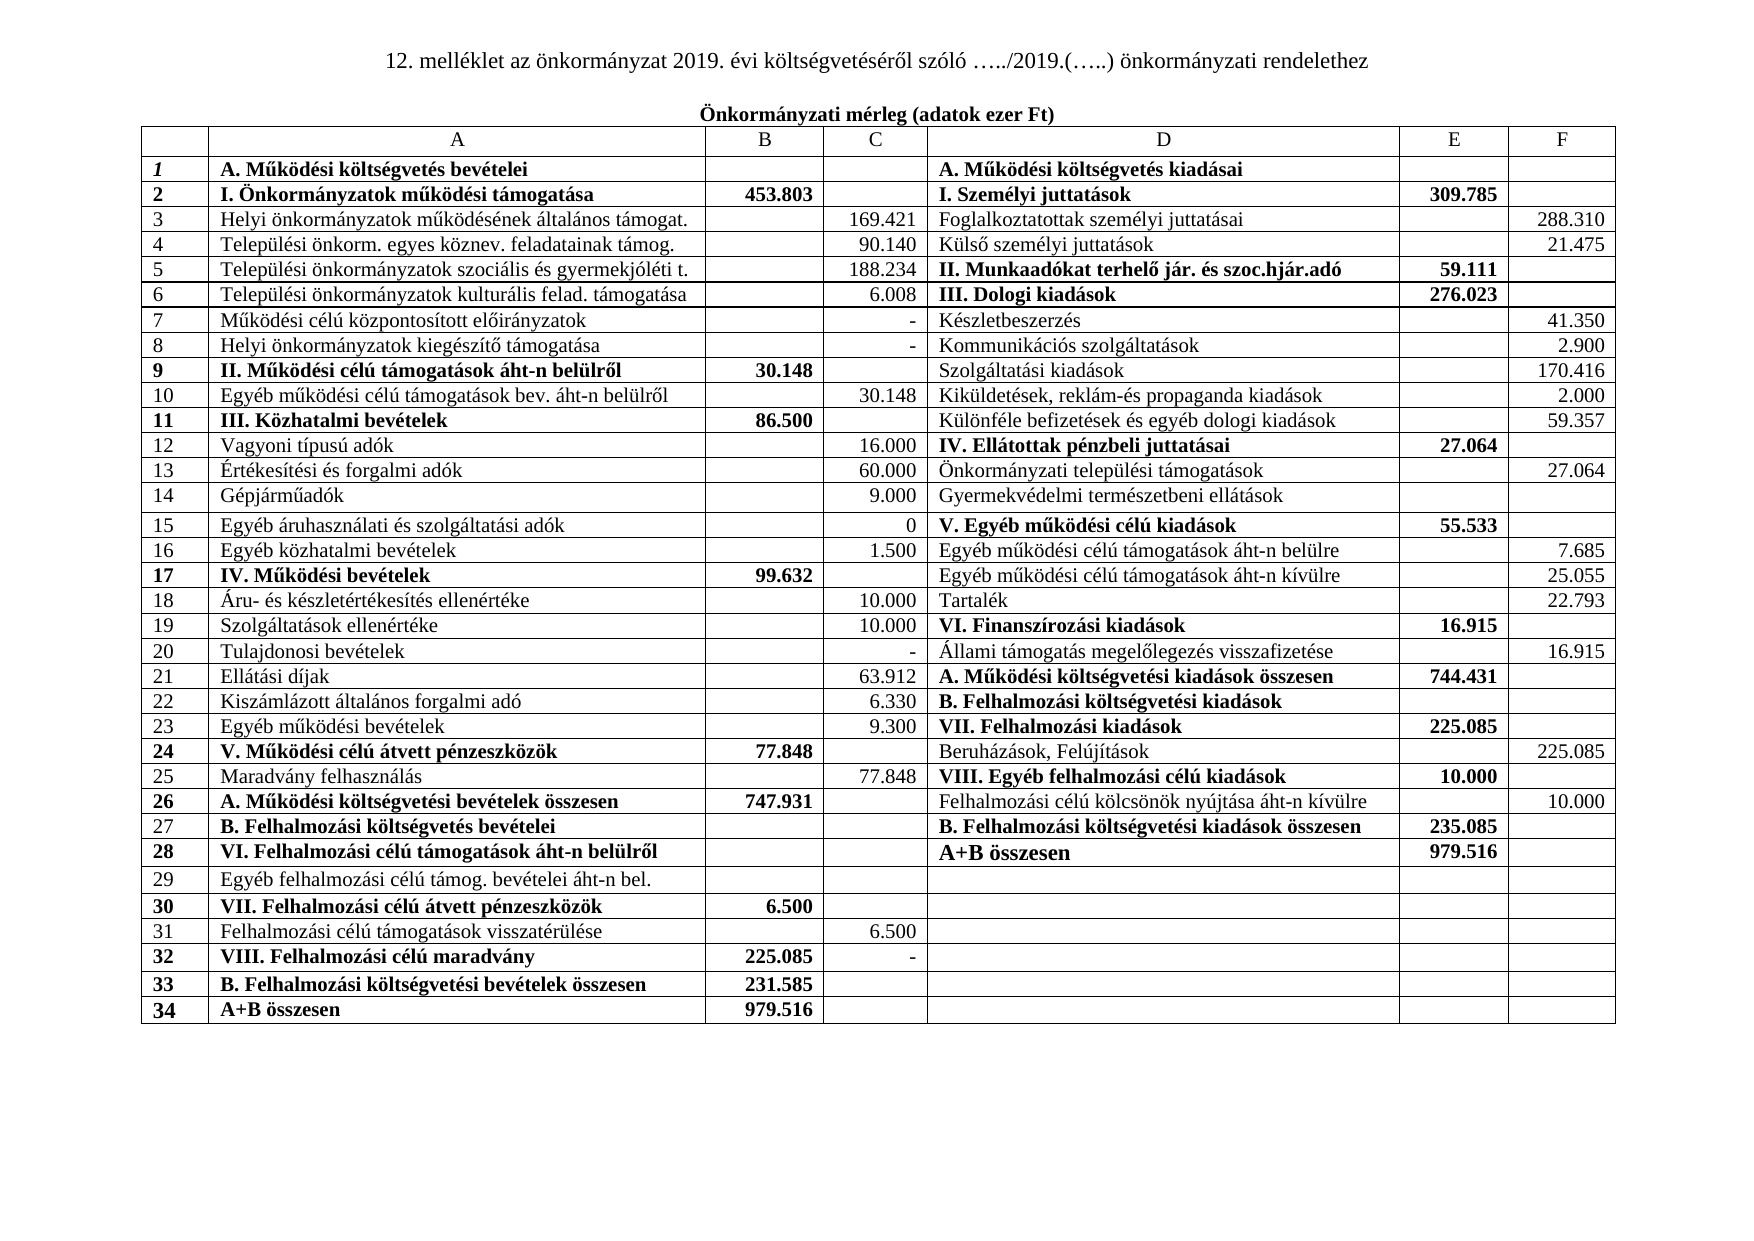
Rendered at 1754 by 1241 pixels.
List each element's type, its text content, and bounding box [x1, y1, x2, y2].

table_cell 24 [142, 739, 208, 763]
table_cell Helyi önkormányzatok kiegészítő támogatása [209, 333, 705, 357]
table_cell 27.064 [1509, 458, 1615, 482]
table_cell 7.685 [1509, 538, 1615, 562]
table_cell [706, 283, 823, 306]
table_cell Egyéb felhalmozási célú támog. bevételei áht-n bel. [209, 867, 705, 893]
table_cell 26 [142, 789, 208, 813]
table_cell - [824, 308, 927, 332]
table_cell 16.915 [1509, 639, 1615, 663]
table_cell I. Személyi juttatások [928, 182, 1399, 206]
table_cell 2.900 [1509, 333, 1615, 357]
table_cell Egyéb működési célú támogatások áht-n belülre [928, 538, 1399, 562]
table_cell [706, 308, 823, 332]
table_cell 235.085 [1400, 814, 1508, 838]
table_header D [928, 127, 1399, 156]
table_cell [706, 614, 823, 637]
table_cell 14 [142, 483, 208, 512]
table_cell 33 [142, 972, 208, 996]
table_cell 27.064 [1400, 433, 1508, 457]
table_cell [1400, 867, 1508, 893]
table_cell [1509, 972, 1615, 996]
table_cell [1400, 458, 1508, 482]
table_cell [706, 433, 823, 457]
table_cell Külső személyi juttatások [928, 232, 1399, 256]
table_cell 30.148 [824, 383, 927, 407]
table_cell Gépjárműadók [209, 483, 705, 512]
table_cell [824, 739, 927, 763]
table_cell Tulajdonosi bevételek [209, 639, 705, 663]
table_cell Kommunikációs szolgáltatások [928, 333, 1399, 357]
table_cell 77.848 [706, 739, 823, 763]
table_cell Egyéb működési célú támogatások áht-n kívülre [928, 563, 1399, 587]
table_cell 60.000 [824, 458, 927, 482]
table_cell [1509, 944, 1615, 971]
table_cell Állami támogatás megelőlegezés visszafizetése [928, 639, 1399, 663]
table_cell 309.785 [1400, 182, 1508, 206]
table_cell [1509, 764, 1615, 788]
table_cell [1400, 563, 1508, 587]
table_cell [928, 944, 1399, 971]
table_cell 169.421 [824, 207, 927, 231]
table_cell 16 [142, 538, 208, 562]
table_cell 188.234 [824, 257, 927, 281]
table_cell [824, 563, 927, 587]
table_cell Önkormányzati települési támogatások [928, 458, 1399, 482]
table_cell VII. Felhalmozási kiadások [928, 714, 1399, 738]
table_cell Gyermekvédelmi természetbeni ellátások [928, 483, 1399, 512]
table_cell Kiszámlázott általános forgalmi adó [209, 689, 705, 713]
table_cell [1509, 894, 1615, 918]
table_cell [1400, 232, 1508, 256]
table_cell Egyéb működési bevételek [209, 714, 705, 738]
table_cell Tartalék [928, 588, 1399, 612]
table_cell 25 [142, 764, 208, 788]
table_cell III. Dologi kiadások [928, 283, 1399, 306]
table_cell A. Működési költségvetés bevételei [209, 157, 705, 181]
table_cell [1509, 513, 1615, 537]
table_cell 11 [142, 408, 208, 432]
table_cell [706, 458, 823, 482]
table_cell 55.533 [1400, 513, 1508, 537]
table_cell A+B összesen [928, 839, 1399, 866]
table_cell [1400, 944, 1508, 971]
table_cell [824, 157, 927, 181]
table_cell [1400, 972, 1508, 996]
table_cell [706, 157, 823, 181]
table_cell 10.000 [824, 614, 927, 637]
table_cell [928, 867, 1399, 893]
table_cell Egyéb közhatalmi bevételek [209, 538, 705, 562]
table_cell [1400, 689, 1508, 713]
table_cell [824, 997, 927, 1023]
table_cell [706, 839, 823, 866]
table_cell 18 [142, 588, 208, 612]
table_cell 5 [142, 257, 208, 281]
table_cell [1509, 483, 1615, 512]
table_cell [706, 333, 823, 357]
text 12. melléklet az önkormányzat 2019. évi költségvetéséről szóló …../2019.(…..) önkormányzati rendelethez [148, 47, 1606, 73]
table_cell [1400, 919, 1508, 943]
table_cell 7 [142, 308, 208, 332]
table_cell Szolgáltatások ellenértéke [209, 614, 705, 637]
text Önkormányzati mérleg (adatok ezer Ft) [148, 102, 1606, 126]
table_cell [1400, 157, 1508, 181]
table_cell II. Munkaadókat terhelő jár. és szoc.hjár.adó [928, 257, 1399, 281]
table_cell [1509, 182, 1615, 206]
table_cell [706, 919, 823, 943]
table_cell 453.803 [706, 182, 823, 206]
table_cell [1509, 997, 1615, 1023]
table_cell 3 [142, 207, 208, 231]
table_cell 9.300 [824, 714, 927, 738]
table_cell [1400, 789, 1508, 813]
table_cell 30 [142, 894, 208, 918]
table_cell 9 [142, 358, 208, 382]
table_cell [1509, 433, 1615, 457]
table_cell [1509, 919, 1615, 943]
table_cell [706, 232, 823, 256]
table_cell A+B összesen [209, 997, 705, 1023]
table_cell [1509, 614, 1615, 637]
table_cell [706, 639, 823, 663]
table_cell Vagyoni típusú adók [209, 433, 705, 457]
table_cell 1 [142, 157, 208, 181]
table_cell 225.085 [706, 944, 823, 971]
table_cell 22.793 [1509, 588, 1615, 612]
table_cell 6 [142, 283, 208, 306]
table_cell Felhalmozási célú támogatások visszatérülése [209, 919, 705, 943]
table_cell V. Működési célú átvett pénzeszközök [209, 739, 705, 763]
table_cell [928, 894, 1399, 918]
table_cell VI. Felhalmozási célú támogatások áht-n belülről [209, 839, 705, 866]
table_cell [706, 207, 823, 231]
table_cell - [824, 333, 927, 357]
table_cell [824, 182, 927, 206]
table_cell [1400, 997, 1508, 1023]
table_cell 59.357 [1509, 408, 1615, 432]
table_cell [1400, 383, 1508, 407]
table_cell 90.140 [824, 232, 927, 256]
table_cell 20 [142, 639, 208, 663]
table_cell [706, 689, 823, 713]
table_cell Értékesítési és forgalmi adók [209, 458, 705, 482]
table_cell 86.500 [706, 408, 823, 432]
table_cell 32 [142, 944, 208, 971]
table_cell 28 [142, 839, 208, 866]
table_cell [706, 257, 823, 281]
table_cell Különféle befizetések és egyéb dologi kiadások [928, 408, 1399, 432]
table_cell 15 [142, 513, 208, 537]
table_cell Települési önkormányzatok kulturális felad. támogatása [209, 283, 705, 306]
table_cell [824, 839, 927, 866]
table_cell 21.475 [1509, 232, 1615, 256]
table_cell 17 [142, 563, 208, 587]
table_cell [928, 997, 1399, 1023]
table_cell 0 [824, 513, 927, 537]
table_header E [1400, 127, 1508, 156]
table_cell VIII. Egyéb felhalmozási célú kiadások [928, 764, 1399, 788]
table_cell [706, 664, 823, 688]
table_cell 10.000 [1400, 764, 1508, 788]
table_cell [706, 588, 823, 612]
table_cell 225.085 [1509, 739, 1615, 763]
table_cell 21 [142, 664, 208, 688]
table_header F [1509, 127, 1615, 156]
table_cell Kiküldetések, reklám-és propaganda kiadások [928, 383, 1399, 407]
table_cell 16.915 [1400, 614, 1508, 637]
table_cell [824, 894, 927, 918]
table_cell 25.055 [1509, 563, 1615, 587]
table_cell IV. Ellátottak pénzbeli juttatásai [928, 433, 1399, 457]
table_cell Települési önkorm. egyes köznev. feladatainak támog. [209, 232, 705, 256]
table_cell [1509, 867, 1615, 893]
table_cell A. Működési költségvetés kiadásai [928, 157, 1399, 181]
table_cell 9.000 [824, 483, 927, 512]
table_cell [824, 789, 927, 813]
table_cell B. Felhalmozási költségvetési kiadások [928, 689, 1399, 713]
table_cell [824, 408, 927, 432]
table_cell 27 [142, 814, 208, 838]
table_cell [706, 513, 823, 537]
table_cell 22 [142, 689, 208, 713]
table_cell [1400, 588, 1508, 612]
table_cell [706, 383, 823, 407]
table_cell [1509, 814, 1615, 838]
table_cell 59.111 [1400, 257, 1508, 281]
table_cell VI. Finanszírozási kiadások [928, 614, 1399, 637]
table_cell [1400, 358, 1508, 382]
table_cell [1400, 408, 1508, 432]
table_header B [706, 127, 823, 156]
table_cell 19 [142, 614, 208, 637]
table_cell 10 [142, 383, 208, 407]
table_cell [1509, 714, 1615, 738]
table_cell [706, 483, 823, 512]
table_cell 744.431 [1400, 664, 1508, 688]
table_cell [824, 814, 927, 838]
table_cell 8 [142, 333, 208, 357]
table_cell [1509, 689, 1615, 713]
table_cell [1509, 664, 1615, 688]
table_cell 2.000 [1509, 383, 1615, 407]
table_cell Maradvány felhasználás [209, 764, 705, 788]
table_cell 225.085 [1400, 714, 1508, 738]
table_cell 63.912 [824, 664, 927, 688]
table_cell 1.500 [824, 538, 927, 562]
table_cell 10.000 [824, 588, 927, 612]
table_cell 31 [142, 919, 208, 943]
table_header C [824, 127, 927, 156]
table_cell 13 [142, 458, 208, 482]
table_cell 4 [142, 232, 208, 256]
table_cell 10.000 [1509, 789, 1615, 813]
table_cell [824, 867, 927, 893]
table_cell Helyi önkormányzatok működésének általános támogat. [209, 207, 705, 231]
table_cell Egyéb áruhasználati és szolgáltatási adók [209, 513, 705, 537]
table_cell 34 [142, 997, 208, 1023]
table_cell [824, 972, 927, 996]
table_cell [1400, 207, 1508, 231]
table_cell [1509, 257, 1615, 281]
table_cell 288.310 [1509, 207, 1615, 231]
table_cell Áru- és készletértékesítés ellenértéke [209, 588, 705, 612]
table_cell B. Felhalmozási költségvetés bevételei [209, 814, 705, 838]
table_cell Foglalkoztatottak személyi juttatásai [928, 207, 1399, 231]
table_cell Beruházások, Felújítások [928, 739, 1399, 763]
table_cell Felhalmozási célú kölcsönök nyújtása áht-n kívülre [928, 789, 1399, 813]
table_cell [706, 764, 823, 788]
table_cell A. Működési költségvetési kiadások összesen [928, 664, 1399, 688]
table_cell [1509, 157, 1615, 181]
table_cell 231.585 [706, 972, 823, 996]
table_cell II. Működési célú támogatások áht-n belülről [209, 358, 705, 382]
table_cell Szolgáltatási kiadások [928, 358, 1399, 382]
table_cell 16.000 [824, 433, 927, 457]
table_cell 6.500 [706, 894, 823, 918]
table_cell 23 [142, 714, 208, 738]
table_cell [1400, 739, 1508, 763]
table_cell [824, 358, 927, 382]
table_cell [928, 972, 1399, 996]
table_cell 2 [142, 182, 208, 206]
table_cell 170.416 [1509, 358, 1615, 382]
table_cell [1400, 308, 1508, 332]
table_cell 12 [142, 433, 208, 457]
table_cell 77.848 [824, 764, 927, 788]
table_cell 979.516 [1400, 839, 1508, 866]
table_cell 979.516 [706, 997, 823, 1023]
table_cell - [824, 639, 927, 663]
table_cell 41.350 [1509, 308, 1615, 332]
table_cell 6.330 [824, 689, 927, 713]
table_cell [1400, 894, 1508, 918]
table_header A [209, 127, 705, 156]
table_cell Működési célú központosított előirányzatok [209, 308, 705, 332]
table_cell A. Működési költségvetési bevételek összesen [209, 789, 705, 813]
table_cell 276.023 [1400, 283, 1508, 306]
table_cell Egyéb működési célú támogatások bev. áht-n belülről [209, 383, 705, 407]
table_cell [706, 867, 823, 893]
table_cell Készletbeszerzés [928, 308, 1399, 332]
table_cell Ellátási díjak [209, 664, 705, 688]
table_cell [1509, 283, 1615, 306]
table_cell [1400, 639, 1508, 663]
table_cell 747.931 [706, 789, 823, 813]
table_cell VII. Felhalmozási célú átvett pénzeszközök [209, 894, 705, 918]
table_cell 29 [142, 867, 208, 893]
table_cell V. Egyéb működési célú kiadások [928, 513, 1399, 537]
table_cell [1400, 483, 1508, 512]
table_cell III. Közhatalmi bevételek [209, 408, 705, 432]
table_cell 30.148 [706, 358, 823, 382]
table_cell [1400, 333, 1508, 357]
table_cell [928, 919, 1399, 943]
table_cell I. Önkormányzatok működési támogatása [209, 182, 705, 206]
table_cell - [824, 944, 927, 971]
table_cell [706, 814, 823, 838]
table_cell [1509, 839, 1615, 866]
table_cell Települési önkormányzatok szociális és gyermekjóléti t. [209, 257, 705, 281]
table_header [142, 127, 208, 156]
table_cell [1400, 538, 1508, 562]
table_cell [706, 538, 823, 562]
table_cell 6.008 [824, 283, 927, 306]
table_cell B. Felhalmozási költségvetési kiadások összesen [928, 814, 1399, 838]
table_cell VIII. Felhalmozási célú maradvány [209, 944, 705, 971]
table_cell IV. Működési bevételek [209, 563, 705, 587]
table_cell 6.500 [824, 919, 927, 943]
table_cell [706, 714, 823, 738]
table_cell B. Felhalmozási költségvetési bevételek összesen [209, 972, 705, 996]
table_cell 99.632 [706, 563, 823, 587]
